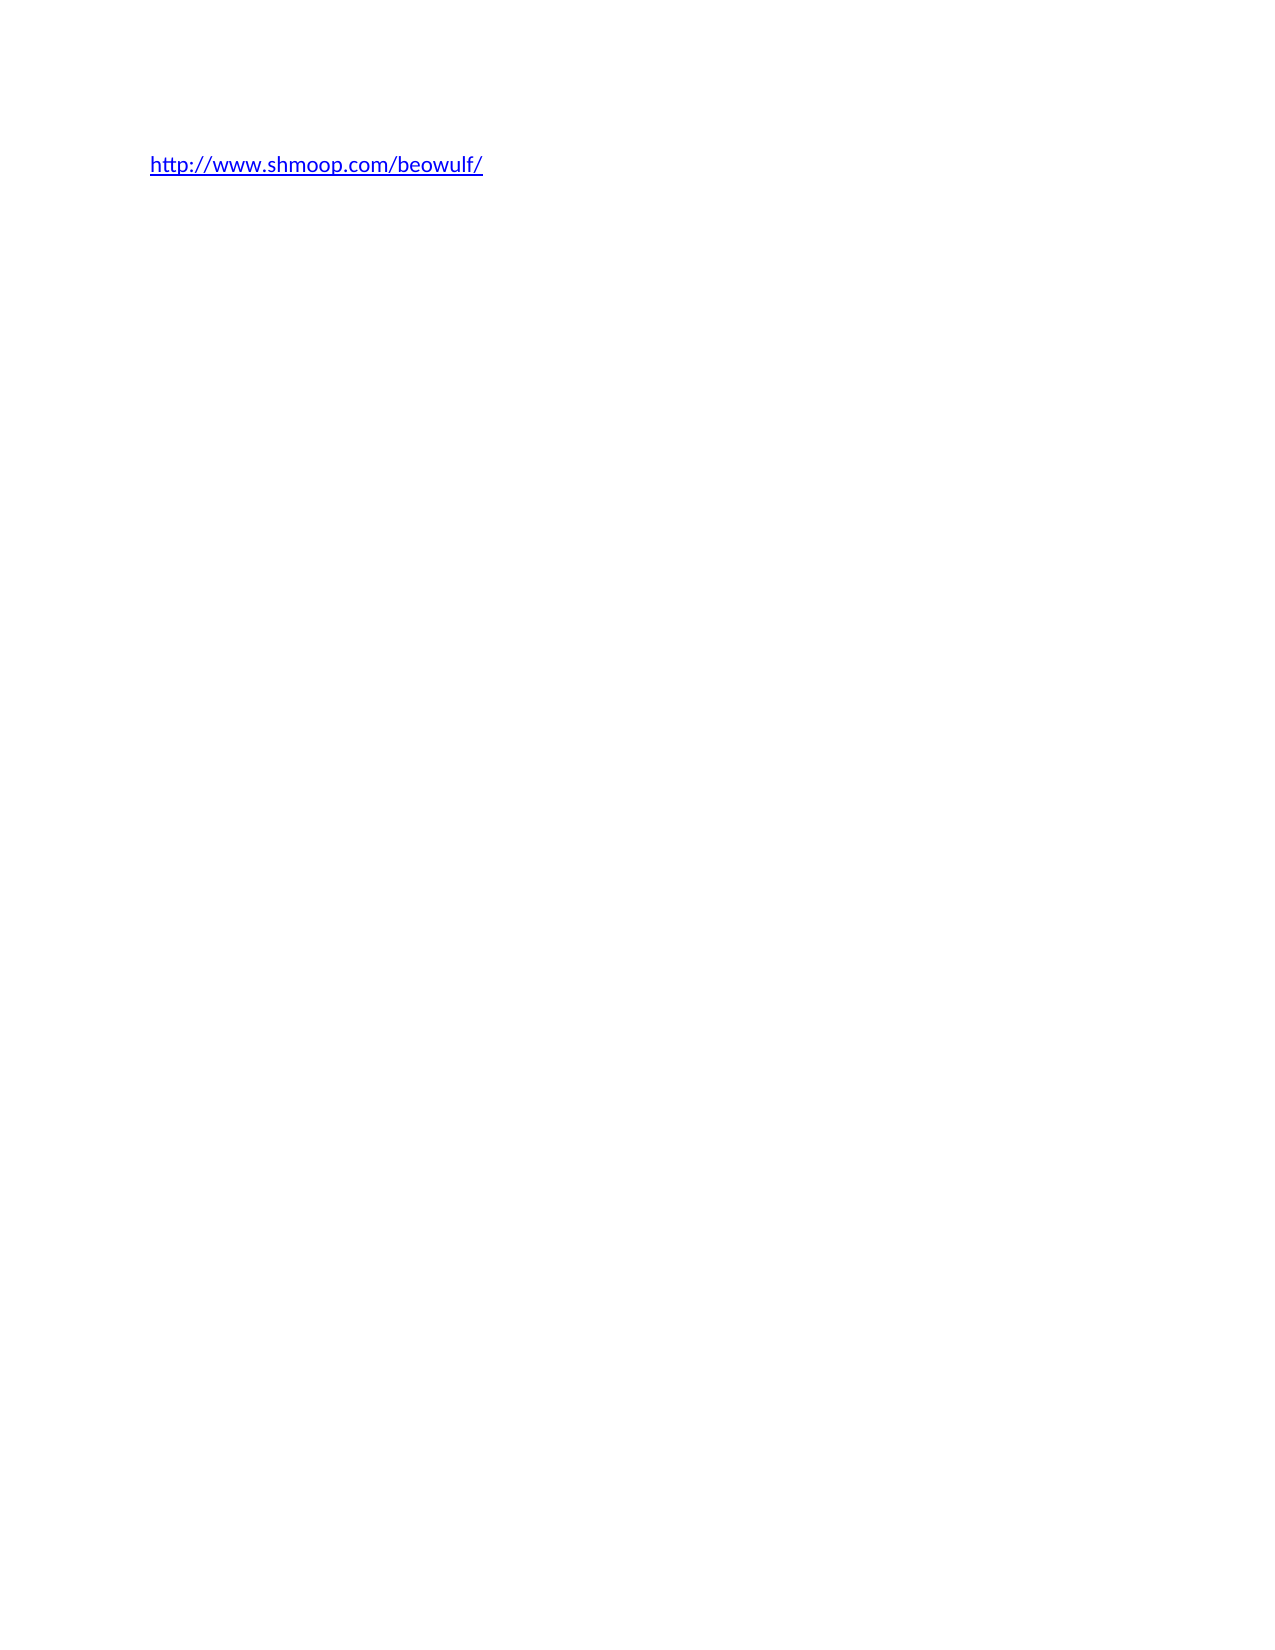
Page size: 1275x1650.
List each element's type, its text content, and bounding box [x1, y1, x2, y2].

text http://www.shmoop.com/beowulf/ [150, 150, 1125, 178]
